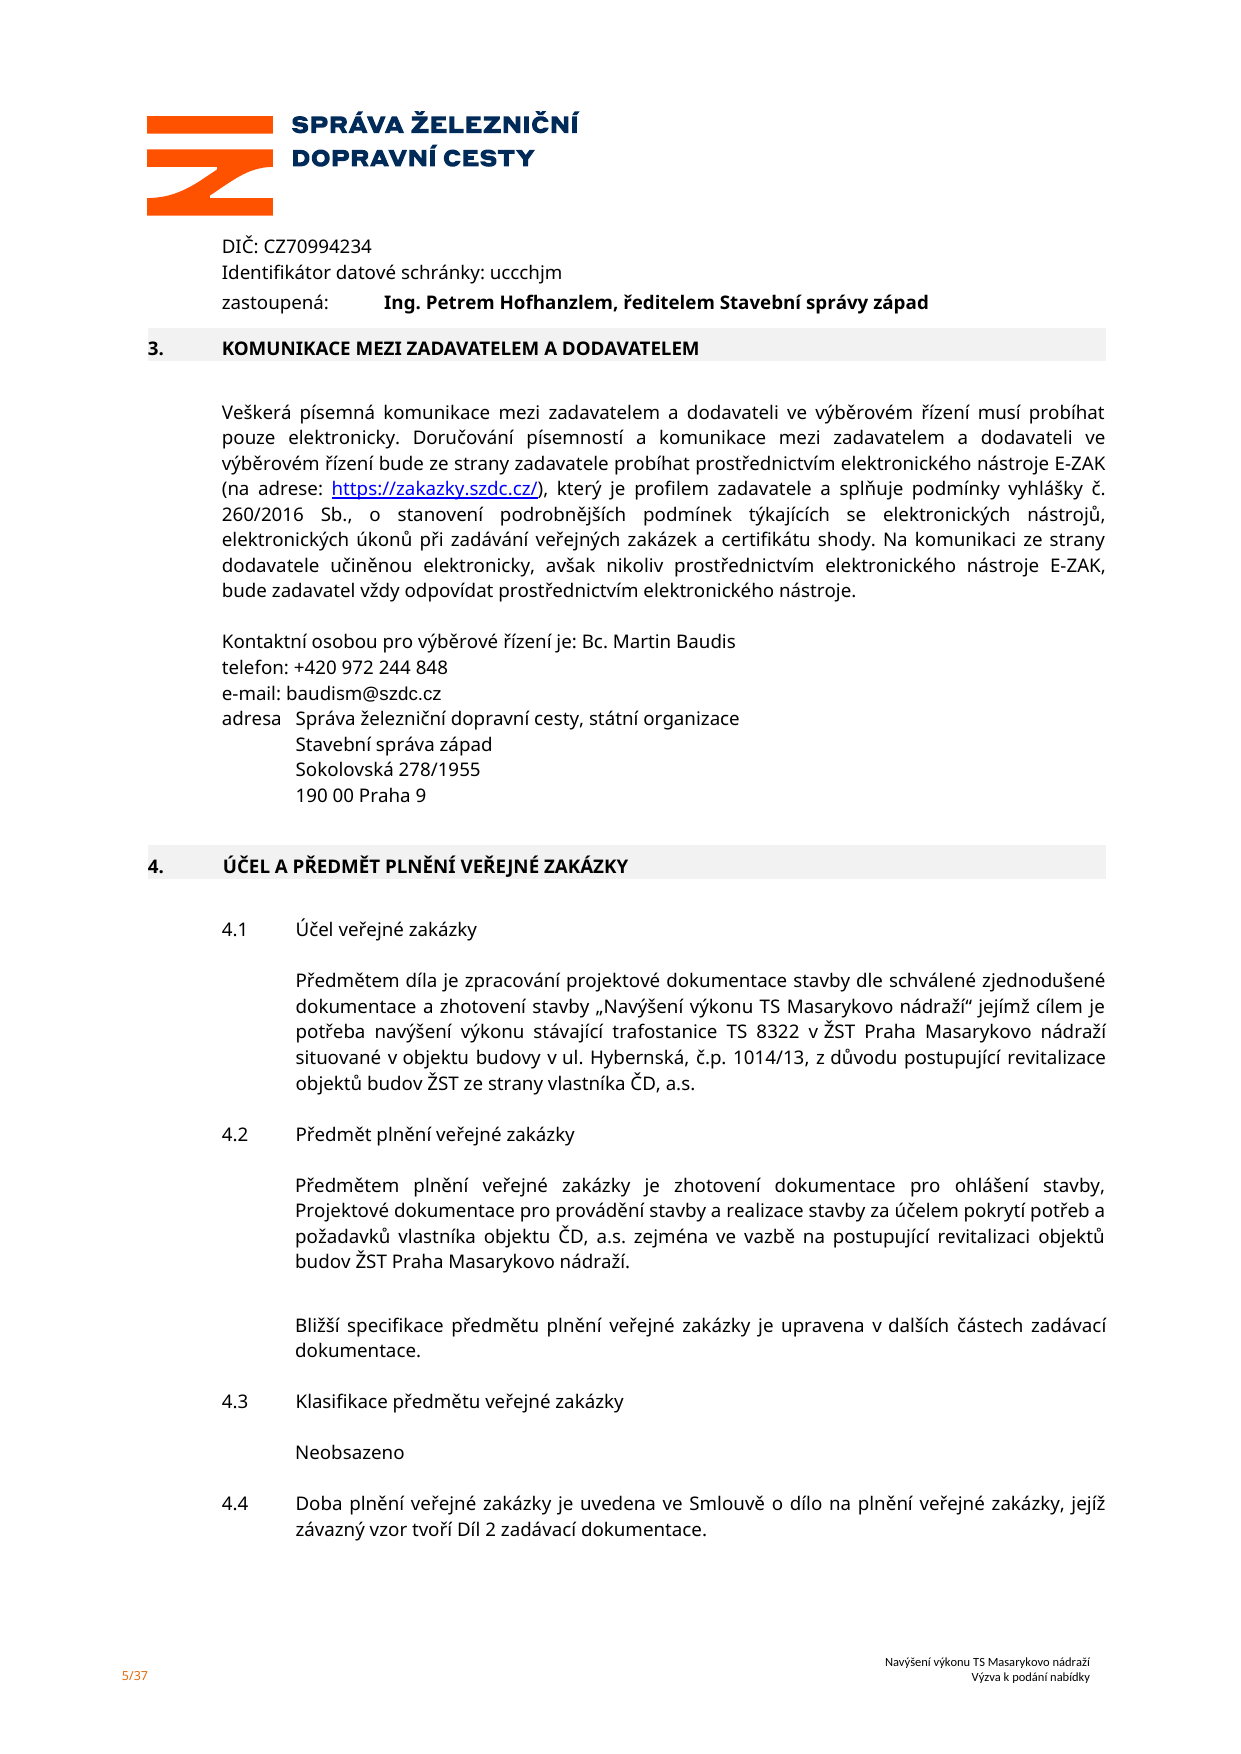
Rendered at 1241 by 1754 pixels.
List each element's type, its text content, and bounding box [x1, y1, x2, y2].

list KOMUNIKACE MEZI ZADAVATELEM A DODAVATELEM [148, 328, 1106, 361]
text Veškerá písemná komunikace mezi zadavatelem a dodavateli ve výběrovém řízení musí probíhat pouze elektronicky. Doručování písemností a komunikace mezi zadavatelem a dodavateli ve výběrovém řízení bude ze strany zadavatele probíhat prostřednictvím elektronického nástroje E-ZAK (na adrese: https://zakazky.szdc.cz/), který je profilem zadavatele a splňuje podmínky vyhlášky č. 260/2016 Sb., o stanovení podrobnějších podmínek týkajících se elektronických nástrojů, elektronických úkonů při zadávání veřejných zakázek a certifikátu shody. Na komunikaci ze strany dodavatele učiněnou elektronicky, avšak nikoliv prostřednictvím elektronického nástroje E-ZAK, bude zadavatel vždy odpovídat prostřednictvím elektronického nástroje. [222, 399, 1106, 603]
list Předmět plnění veřejné zakázky [222, 1121, 1106, 1146]
text DIČ: CZ70994234 [222, 233, 1106, 259]
text 190 00 Praha 9 [148, 782, 1106, 807]
list Účel veřejné zakázky [222, 917, 1106, 942]
text e-mail: baudism@szdc.cz [148, 680, 1106, 705]
text telefon: +420 972 244 848 [148, 654, 1106, 680]
text Stavební správa západ [148, 731, 1106, 756]
text Kontaktní osobou pro výběrové řízení je: Bc. Martin Baudis [148, 629, 1106, 654]
list Klasifikace předmětu veřejné zakázky [222, 1389, 1106, 1414]
text Bližší specifikace předmětu plnění veřejné zakázky je upravena v dalších částech zadávací dokumentace. [295, 1312, 1106, 1363]
text Předmětem plnění veřejné zakázky je zhotovení dokumentace pro ohlášení stavby, Projektové dokumentace pro provádění stavby a realizace stavby za účelem pokrytí potřeb a požadavků vlastníka objektu ČD, a.s. zejména ve vazbě na postupující revitalizaci objektů budov ŽST Praha Masarykovo nádraží. [295, 1172, 1106, 1274]
text adresa Správa železniční dopravní cesty, státní organizace [148, 705, 1106, 731]
text Předmětem díla je zpracování projektové dokumentace stavby dle schválené zjednodušené dokumentace a zhotovení stavby „Navýšení výkonu TS Masarykovo nádraží“ jejímž cílem je potřeba navýšení výkonu stávající trafostanice TS 8322 v ŽST Praha Masarykovo nádraží situované v objektu budovy v ul. Hybernská, č.p. 1014/13, z důvodu postupující revitalizace objektů budov ŽST ze strany vlastníka ČD, a.s. [295, 968, 1106, 1095]
text Neobsazeno [221, 1440, 1106, 1465]
text Sokolovská 278/1955 [148, 756, 1106, 782]
list Doba plnění veřejné zakázky je uvedena ve Smlouvě o dílo na plnění veřejné zakázky, jejíž závazný vzor tvoří Díl 2 zadávací dokumentace. [222, 1491, 1106, 1542]
text Identifikátor datové schránky: uccchjm [222, 259, 1106, 284]
text zastoupená: Ing. Petrem Hofhanzlem, ředitelem Stavební správy západ [75, 290, 1106, 315]
subtitle ÚČEL A PŘEDMĚT PLNĚNÍ VEŘEJNÉ ZAKÁZKY [148, 845, 1106, 879]
